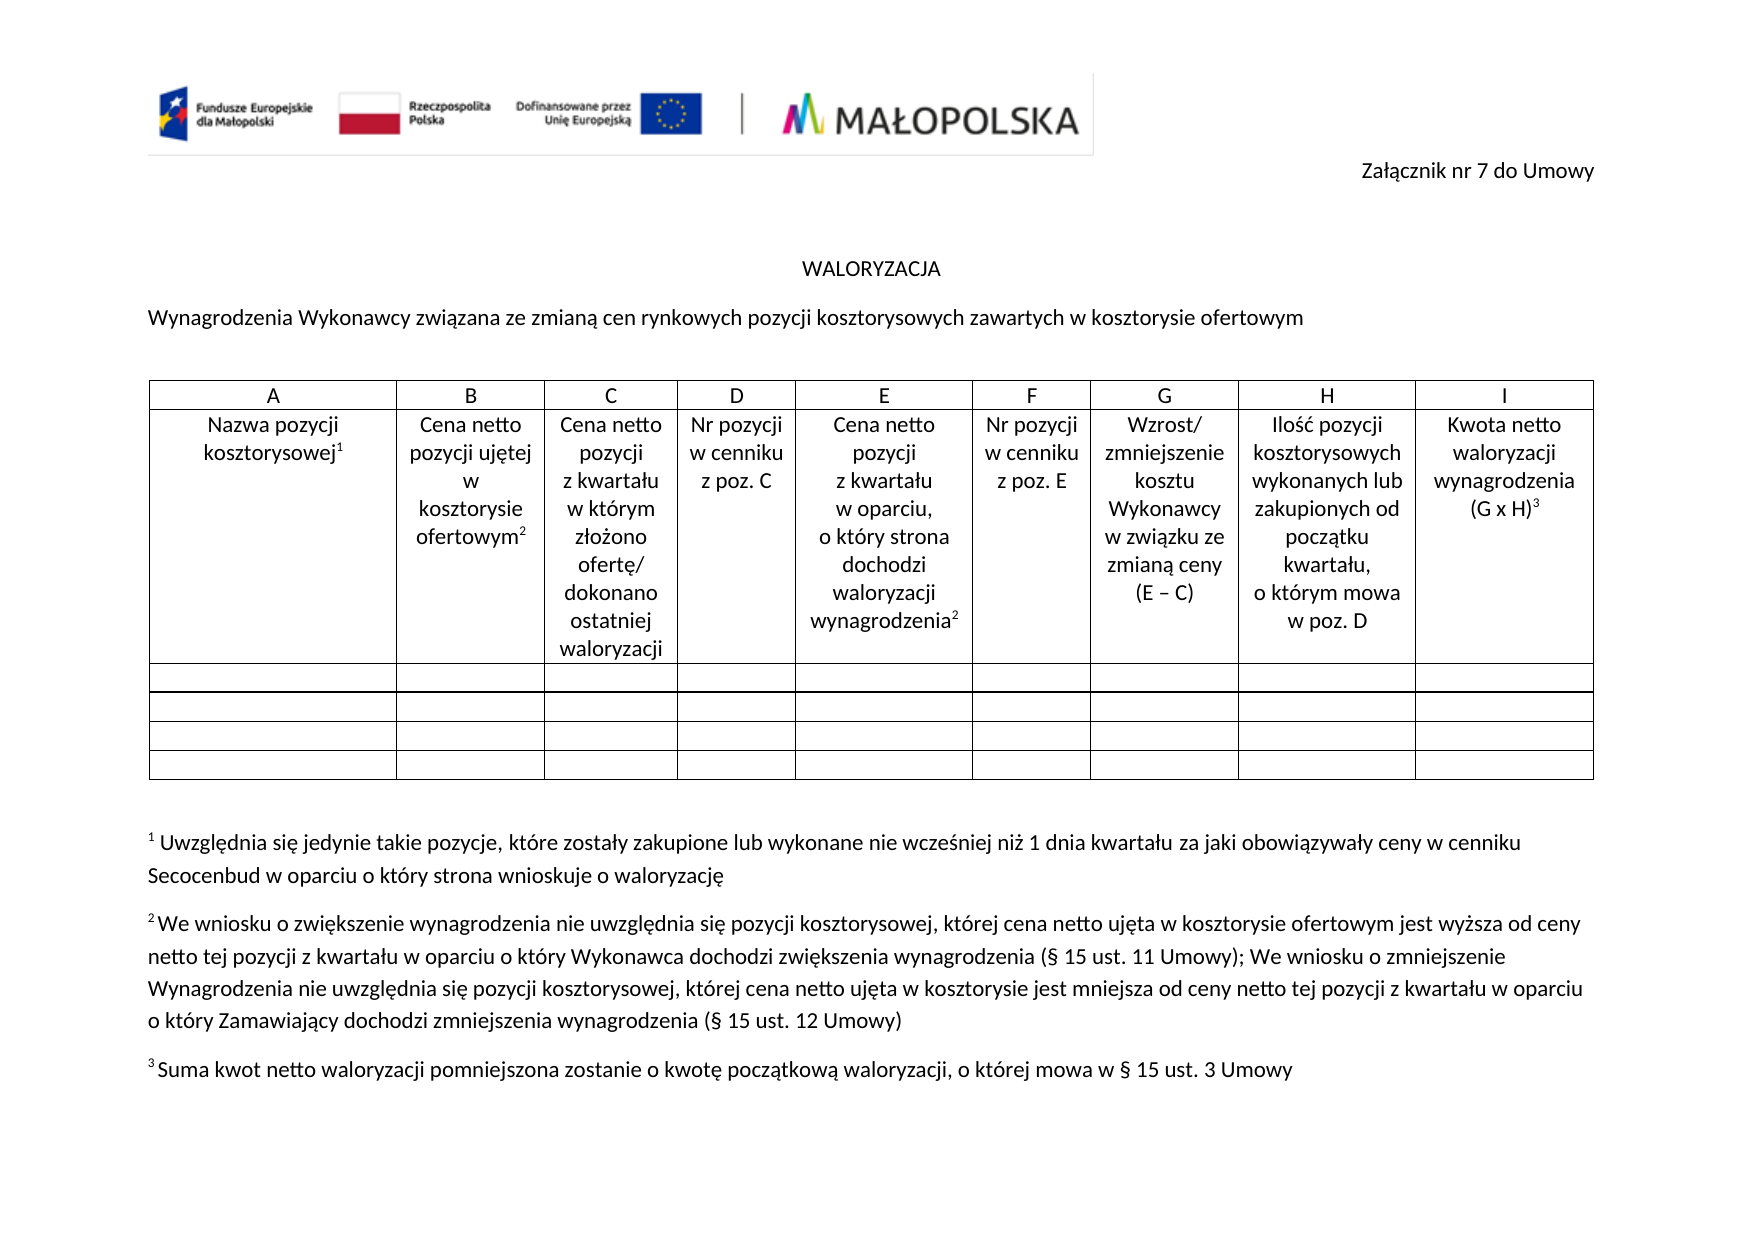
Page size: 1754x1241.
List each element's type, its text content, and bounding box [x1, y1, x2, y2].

text WALORYZACJA [148, 254, 1595, 282]
table_cell [1091, 664, 1238, 691]
table_cell [1416, 664, 1593, 691]
table_cell [1416, 751, 1593, 779]
table_cell [545, 693, 677, 721]
text Wynagrodzenia Wykonawcy związana ze zmianą cen rynkowych pozycji kosztorysowych zawartych w kosztorysie ofertowym [148, 303, 1595, 331]
table_cell [678, 751, 795, 779]
table_cell [545, 751, 677, 779]
table_header H [1239, 381, 1415, 409]
table_cell [796, 722, 972, 749]
table_cell [397, 722, 544, 749]
table_cell [1091, 751, 1238, 779]
table_cell [150, 722, 396, 749]
table_cell [545, 664, 677, 691]
table_cell [545, 722, 677, 749]
table_cell [796, 664, 972, 691]
table_cell [973, 722, 1090, 749]
table_cell [678, 722, 795, 749]
table_cell [397, 751, 544, 779]
table_header A [150, 381, 396, 409]
table_cell [678, 664, 795, 691]
table_cell [973, 751, 1090, 779]
table_cell [150, 751, 396, 779]
table_cell Cena netto pozycji z kwartału w którym złożono ofertę/ dokonano ostatniej waloryzacji [545, 410, 677, 662]
table_cell [1239, 693, 1415, 721]
table_cell [796, 751, 972, 779]
table_cell Nazwa pozycji kosztorysowej1 [150, 410, 396, 662]
table_cell [150, 693, 396, 721]
table_header D [678, 381, 795, 409]
table_cell [397, 693, 544, 721]
text 2 We wniosku o zwiększenie wynagrodzenia nie uwzględnia się pozycji kosztorysowej, której cena netto ujęta w kosztorysie ofertowym jest wyższa od ceny netto tej pozycji z kwartału w oparciu o który Wykonawca dochodzi zwiększenia wynagrodzenia (§ 15 ust. 11 Umowy); We wniosku o zmniejszenie Wynagrodzenia nie uwzględnia się pozycji kosztorysowej, której cena netto ujęta w kosztorysie jest mniejsza od ceny netto tej pozycji z kwartału w oparciu o który Zamawiający dochodzi zmniejszenia wynagrodzenia (§ 15 ust. 12 Umowy) [148, 909, 1595, 1034]
table_cell [796, 693, 972, 721]
table_header F [973, 381, 1090, 409]
table_header I [1416, 381, 1593, 409]
table_cell [1239, 751, 1415, 779]
table_cell Nr pozycji w cenniku z poz. C [678, 410, 795, 662]
table_cell Cena netto pozycji z kwartału w oparciu, o który strona dochodzi waloryzacji wynagrodzenia2 [796, 410, 972, 662]
table_cell [678, 693, 795, 721]
table_cell [1091, 693, 1238, 721]
table_cell Cena netto pozycji ujętej w kosztorysie ofertowym2 [397, 410, 544, 662]
text 3 Suma kwot netto waloryzacji pomniejszona zostanie o kwotę początkową waloryzacji, o której mowa w § 15 ust. 3 Umowy [148, 1055, 1595, 1083]
table_cell Nr pozycji w cenniku z poz. E [973, 410, 1090, 662]
table_cell [1239, 664, 1415, 691]
table_cell Wzrost/ zmniejszenie kosztu Wykonawcy w związku ze zmianą ceny (E – C) [1091, 410, 1238, 662]
table_header C [545, 381, 677, 409]
table_cell Kwota netto waloryzacji wynagrodzenia (G x H)3 [1416, 410, 1593, 662]
table_cell [973, 693, 1090, 721]
table_cell [1416, 693, 1593, 721]
text 1 Uwzględnia się jedynie takie pozycje, które zostały zakupione lub wykonane nie wcześniej niż 1 dnia kwartału za jaki obowiązywały ceny w cenniku Secocenbud w oparciu o który strona wnioskuje o waloryzację [148, 828, 1595, 889]
table_header E [796, 381, 972, 409]
table_cell [397, 664, 544, 691]
table_cell [973, 664, 1090, 691]
picture [147, 73, 1095, 157]
table_cell [1416, 722, 1593, 749]
table_cell Ilość pozycji kosztorysowych wykonanych lub zakupionych od początku kwartału, o którym mowa w poz. D [1239, 410, 1415, 662]
text Załącznik nr 7 do Umowy [148, 157, 1595, 185]
table_cell [150, 664, 396, 691]
table_cell [1091, 722, 1238, 749]
table_header B [397, 381, 544, 409]
table_header G [1091, 381, 1238, 409]
table_cell [1239, 722, 1415, 749]
